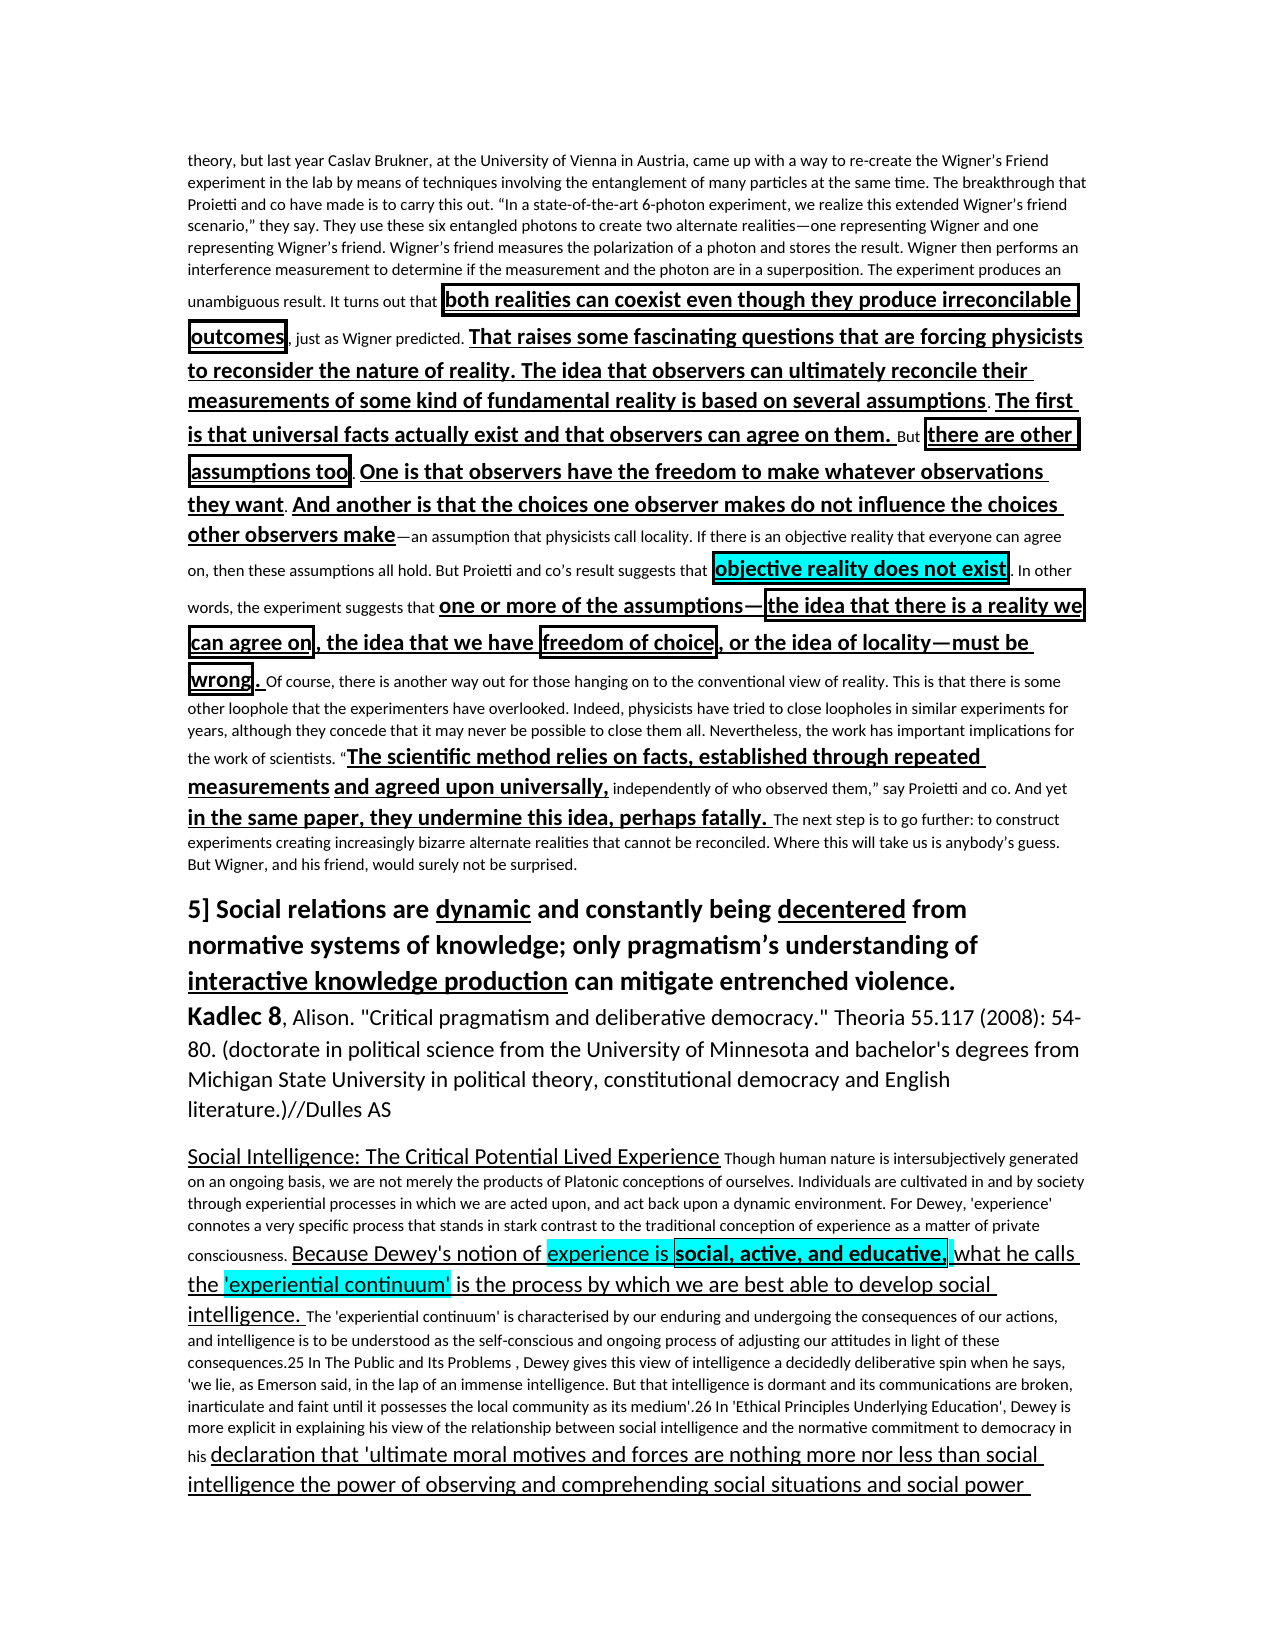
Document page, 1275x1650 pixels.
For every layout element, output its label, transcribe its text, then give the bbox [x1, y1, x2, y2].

subtitle 5] Social relations are dynamic and constantly being decentered from normative systems of knowledge; only pragmatism’s understanding of interactive knowledge production can mitigate entrenched violence. [187, 893, 1087, 997]
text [187, 1142, 1087, 1498]
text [187, 150, 1087, 874]
text Kadlec 8, Alison. "Critical pragmatism and deliberative democracy." Theoria 55.117 (2008): 54-80. (doctorate in political science from the University of Minnesota and bachelor's degrees from Michigan State University in political theory, constitutional democracy and English literature.)//Dulles AS [187, 999, 1087, 1123]
